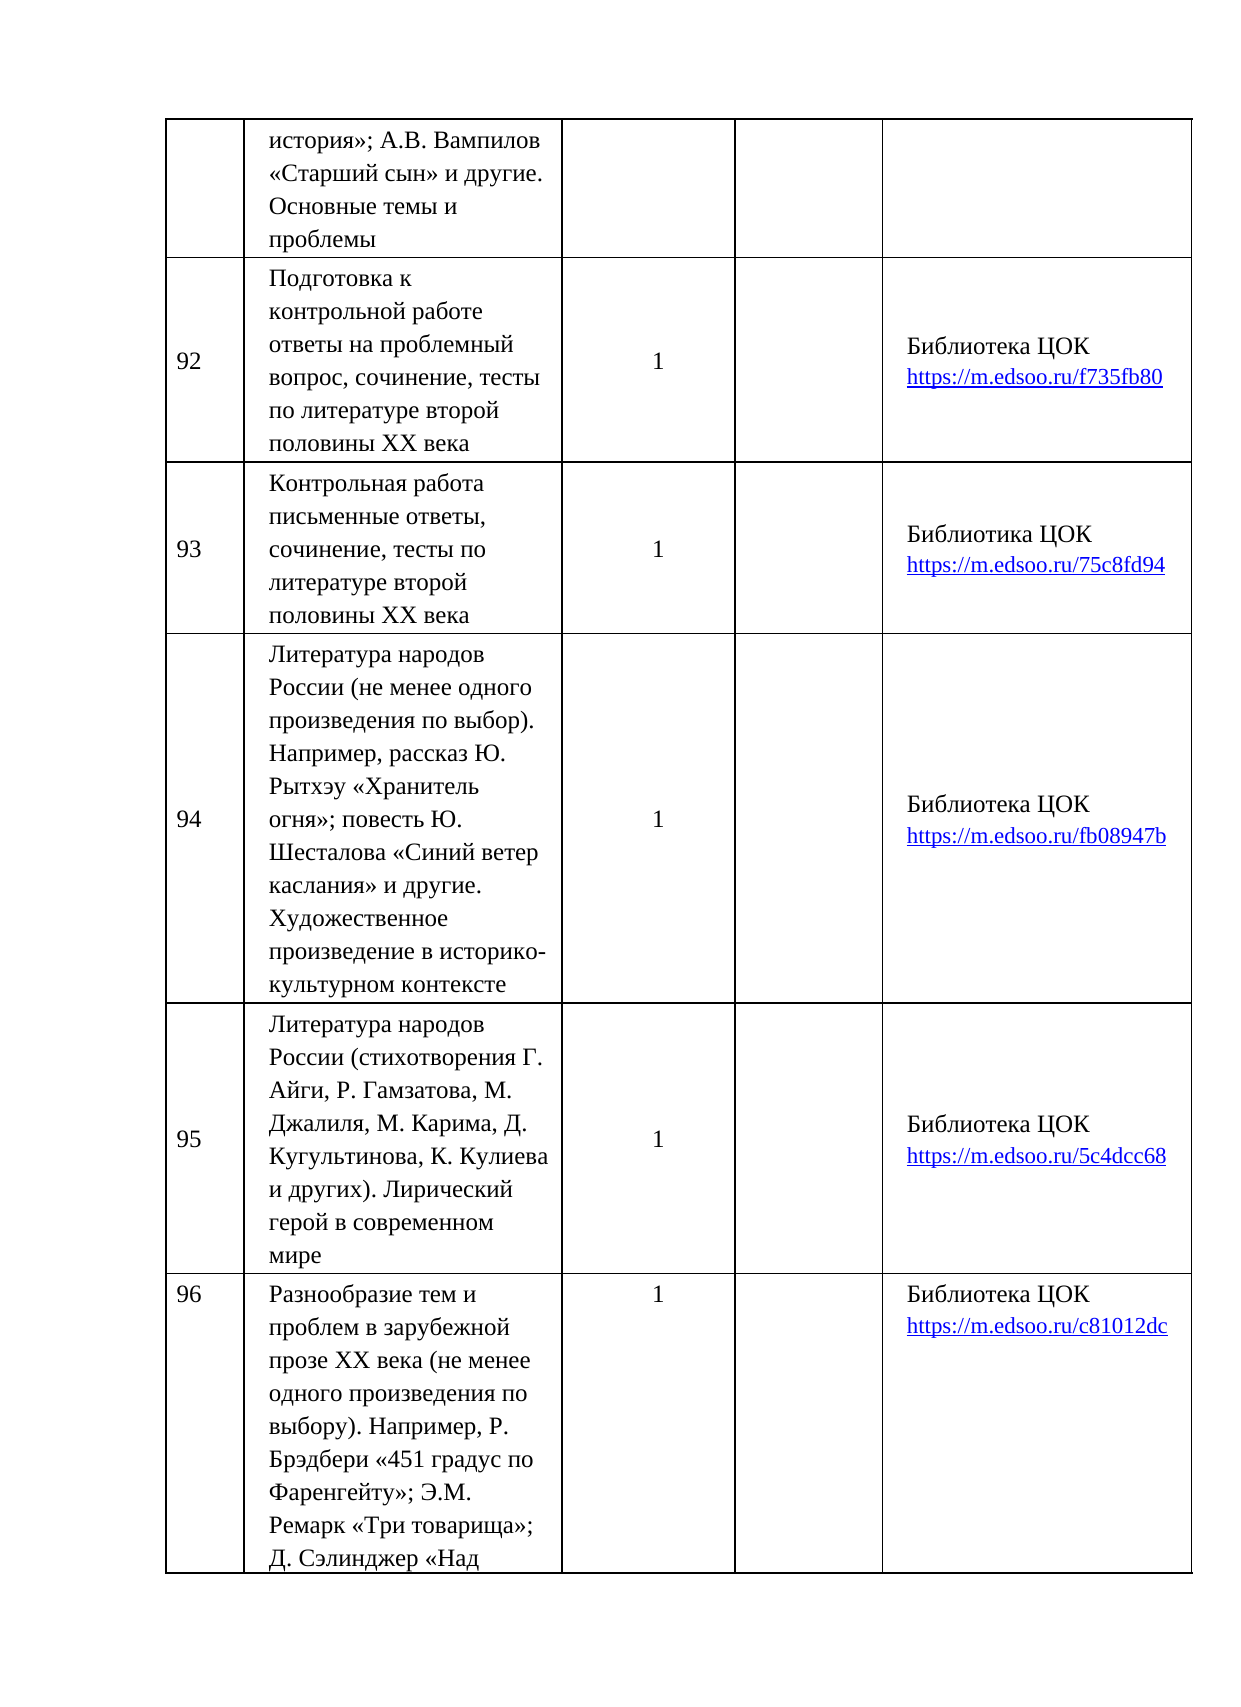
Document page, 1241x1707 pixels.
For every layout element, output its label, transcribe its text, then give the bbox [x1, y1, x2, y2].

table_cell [883, 120, 1191, 257]
table_cell 1 [563, 258, 734, 461]
table_cell [736, 258, 882, 461]
table_cell [736, 634, 882, 1002]
table_cell 1 [563, 1274, 734, 1572]
table_cell 96 [167, 1274, 243, 1572]
table_cell 94 [167, 634, 243, 1002]
table_cell 1 [563, 463, 734, 632]
table_cell [736, 463, 882, 632]
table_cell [883, 1274, 1191, 1572]
table_cell 93 [167, 463, 243, 632]
table_cell 92 [167, 258, 243, 461]
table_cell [245, 120, 561, 257]
table_cell Подготовка к контрольной работе ответы на проблемный вопрос, сочинение, тесты по литературе второй половины ХХ века [245, 258, 561, 461]
table_cell 1 [563, 120, 734, 257]
table_cell Литература народов России (не менее одного произведения по выбор). Например, рассказ Ю. Рытхэу «Хранитель огня»; повесть Ю. Шесталова «Синий ветер каслания» и другие. Художественное произведение в историко-культурном контексте [245, 634, 561, 1002]
table_cell 1 [563, 1004, 734, 1273]
table_cell [736, 1274, 882, 1572]
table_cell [245, 1274, 561, 1572]
table_cell Библиотека ЦОК https://m.edsoo.ru/f735fb80 [883, 258, 1191, 461]
table_cell [736, 120, 882, 257]
table_cell 91 [167, 120, 243, 257]
table_cell Библиотека ЦОК https://m.edsoo.ru/5c4dcc68 [883, 1004, 1191, 1273]
table_cell 1 [563, 634, 734, 1002]
table_cell Литература народов России (стихотворения Г. Айги, Р. Гамзатова, М. Джалиля, М. Карима, Д. Кугультинова, К. Кулиева и других). Лирический герой в современном мире [245, 1004, 561, 1273]
table_cell Библиотека ЦОК https://m.edsoo.ru/fb08947b [883, 634, 1191, 1002]
table_cell [736, 1004, 882, 1273]
table_cell 95 [167, 1004, 243, 1273]
table_cell Контрольная работа письменные ответы, сочинение, тесты по литературе второй половины ХХ века [245, 463, 561, 632]
table_cell Библиотика ЦОК https://m.edsoo.ru/75c8fd94 [883, 463, 1191, 632]
